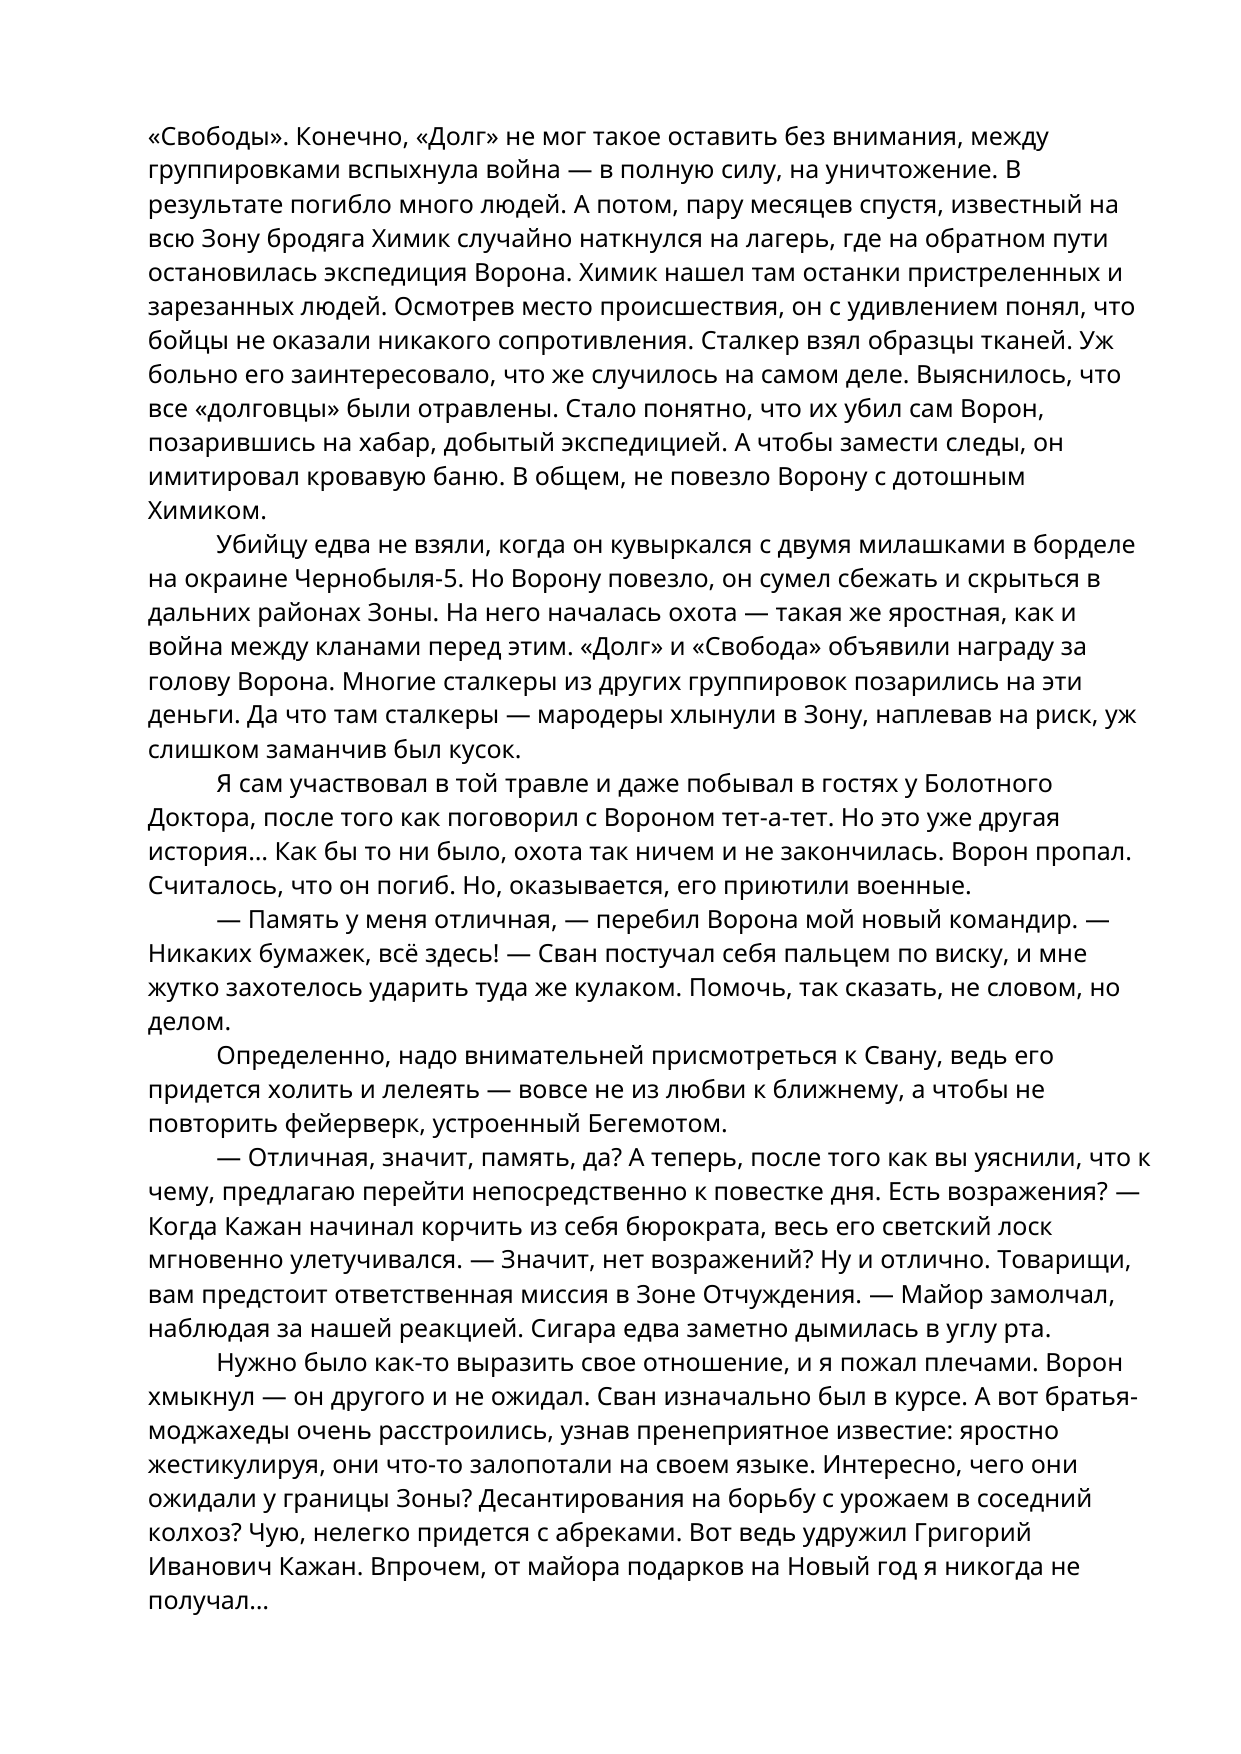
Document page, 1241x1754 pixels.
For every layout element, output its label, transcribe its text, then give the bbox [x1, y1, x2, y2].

text — Отличная, значит, память, да? А теперь, после того как вы уяснили, что к чему, предлагаю перейти непосредственно к повестке дня. Есть возражения? — Когда Кажан начинал корчить из себя бюрократа, весь его светский лоск мгновенно улетучивался. — Значит, нет возражений? Ну и отлично. Товарищи, вам предстоит ответственная миссия в Зоне Отчуждения. — Майор замолчал, наблюдая за нашей реакцией. Сигара едва заметно дымилась в углу рта. [148, 1140, 1152, 1344]
text Определенно, надо внимательней присмотреться к Свану, ведь его придется холить и лелеять — вовсе не из любви к ближнему, а чтобы не повторить фейерверк, устроенный Бегемотом. [148, 1038, 1152, 1140]
text Я сам участвовал в той травле и даже побывал в гостях у Болотного Доктора, после того как поговорил с Вороном тет-а-тет. Но это уже другая история… Как бы то ни было, охота так ничем и не закончилась. Ворон пропал. Считалось, что он погиб. Но, оказывается, его приютили военные. [148, 765, 1152, 902]
text — Память у меня отличная, — перебил Ворона мой новый командир. — Никаких бумажек, всё здесь! — Сван постучал себя пальцем по виску, и мне жутко захотелось ударить туда же кулаком. Помочь, так сказать, не словом, но делом. [148, 902, 1152, 1038]
text Нужно было как-то выразить свое отношение, и я пожал плечами. Ворон хмыкнул — он другого и не ожидал. Сван изначально был в курсе. А вот братья-моджахеды очень расстроились, узнав пренеприятное известие: яростно жестикулируя, они что-то залопотали на своем языке. Интересно, чего они ожидали у границы Зоны? Десантирования на борьбу с урожаем в соседний колхоз? Чую, нелегко придется с абреками. Вот ведь удружил Григорий Иванович Кажан. Впрочем, от майора подарков на Новый год я никогда не получал… [148, 1344, 1152, 1617]
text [148, 118, 1152, 527]
text Убийцу едва не взяли, когда он кувыркался с двумя милашками в борделе на окраине Чернобыля-5. Но Ворону повезло, он сумел сбежать и скрыться в дальних районах Зоны. На него началась охота — такая же яростная, как и война между кланами перед этим. «Долг» и «Свобода» объявили награду за голову Ворона. Многие сталкеры из других группировок позарились на эти деньги. Да что там сталкеры — мародеры хлынули в Зону, наплевав на риск, уж слишком заманчив был кусок. [148, 527, 1152, 765]
